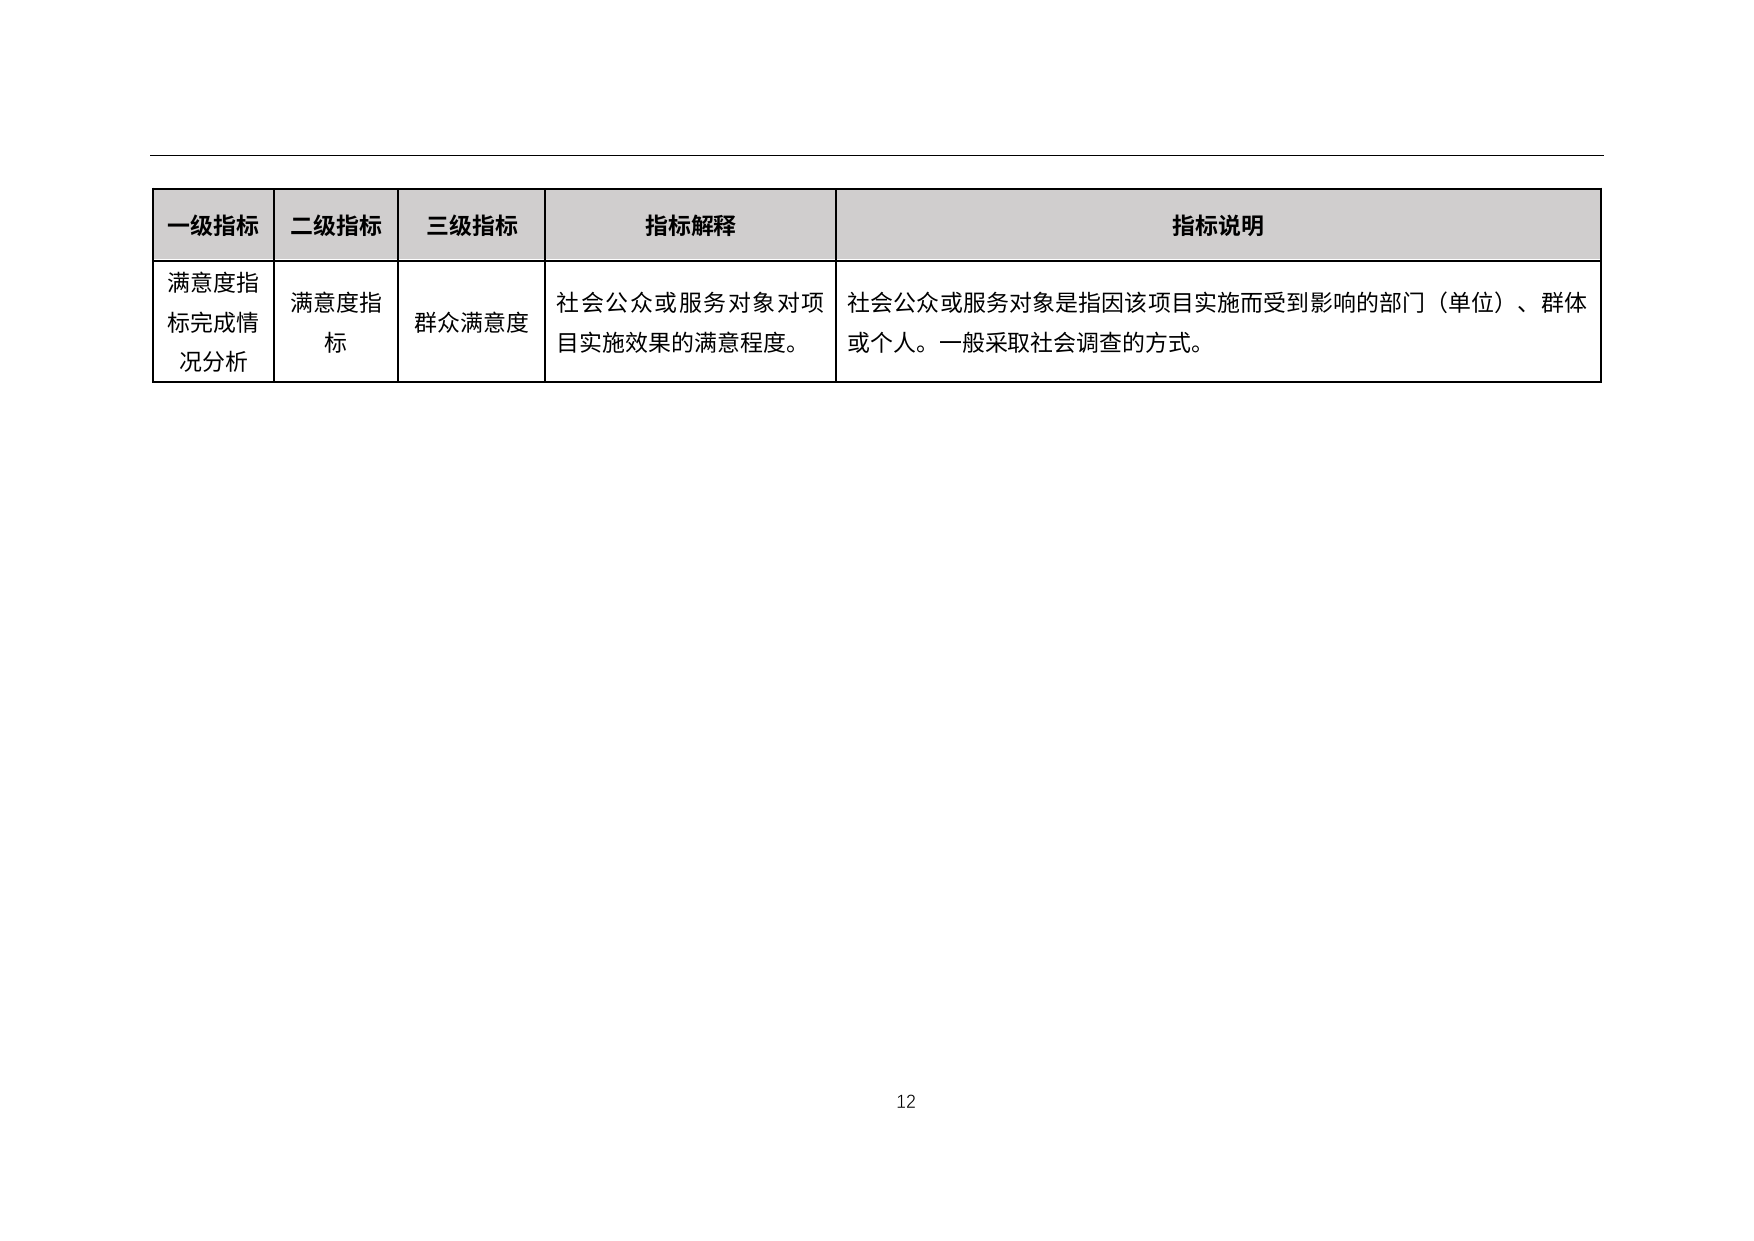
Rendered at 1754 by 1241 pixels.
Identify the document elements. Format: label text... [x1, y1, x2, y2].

table_header 一级指标 [154, 190, 273, 259]
table_cell 社会公众或服务对象是指因该项目实施而受到影响的部门（单位）、群体或个人。一般采取社会调查的方式。 [837, 262, 1600, 381]
table_cell 满意度指标 [275, 262, 397, 381]
table_header 三级指标 [399, 190, 544, 259]
table_header 指标解释 [546, 190, 835, 259]
table_header 二级指标 [275, 190, 397, 259]
table_cell 满意度指标完成情况分析 [154, 262, 273, 381]
table_cell 群众满意度 [399, 262, 544, 381]
table_header 指标说明 [837, 190, 1600, 259]
table_cell 社会公众或服务对象对项目实施效果的满意程度。 [546, 262, 835, 381]
